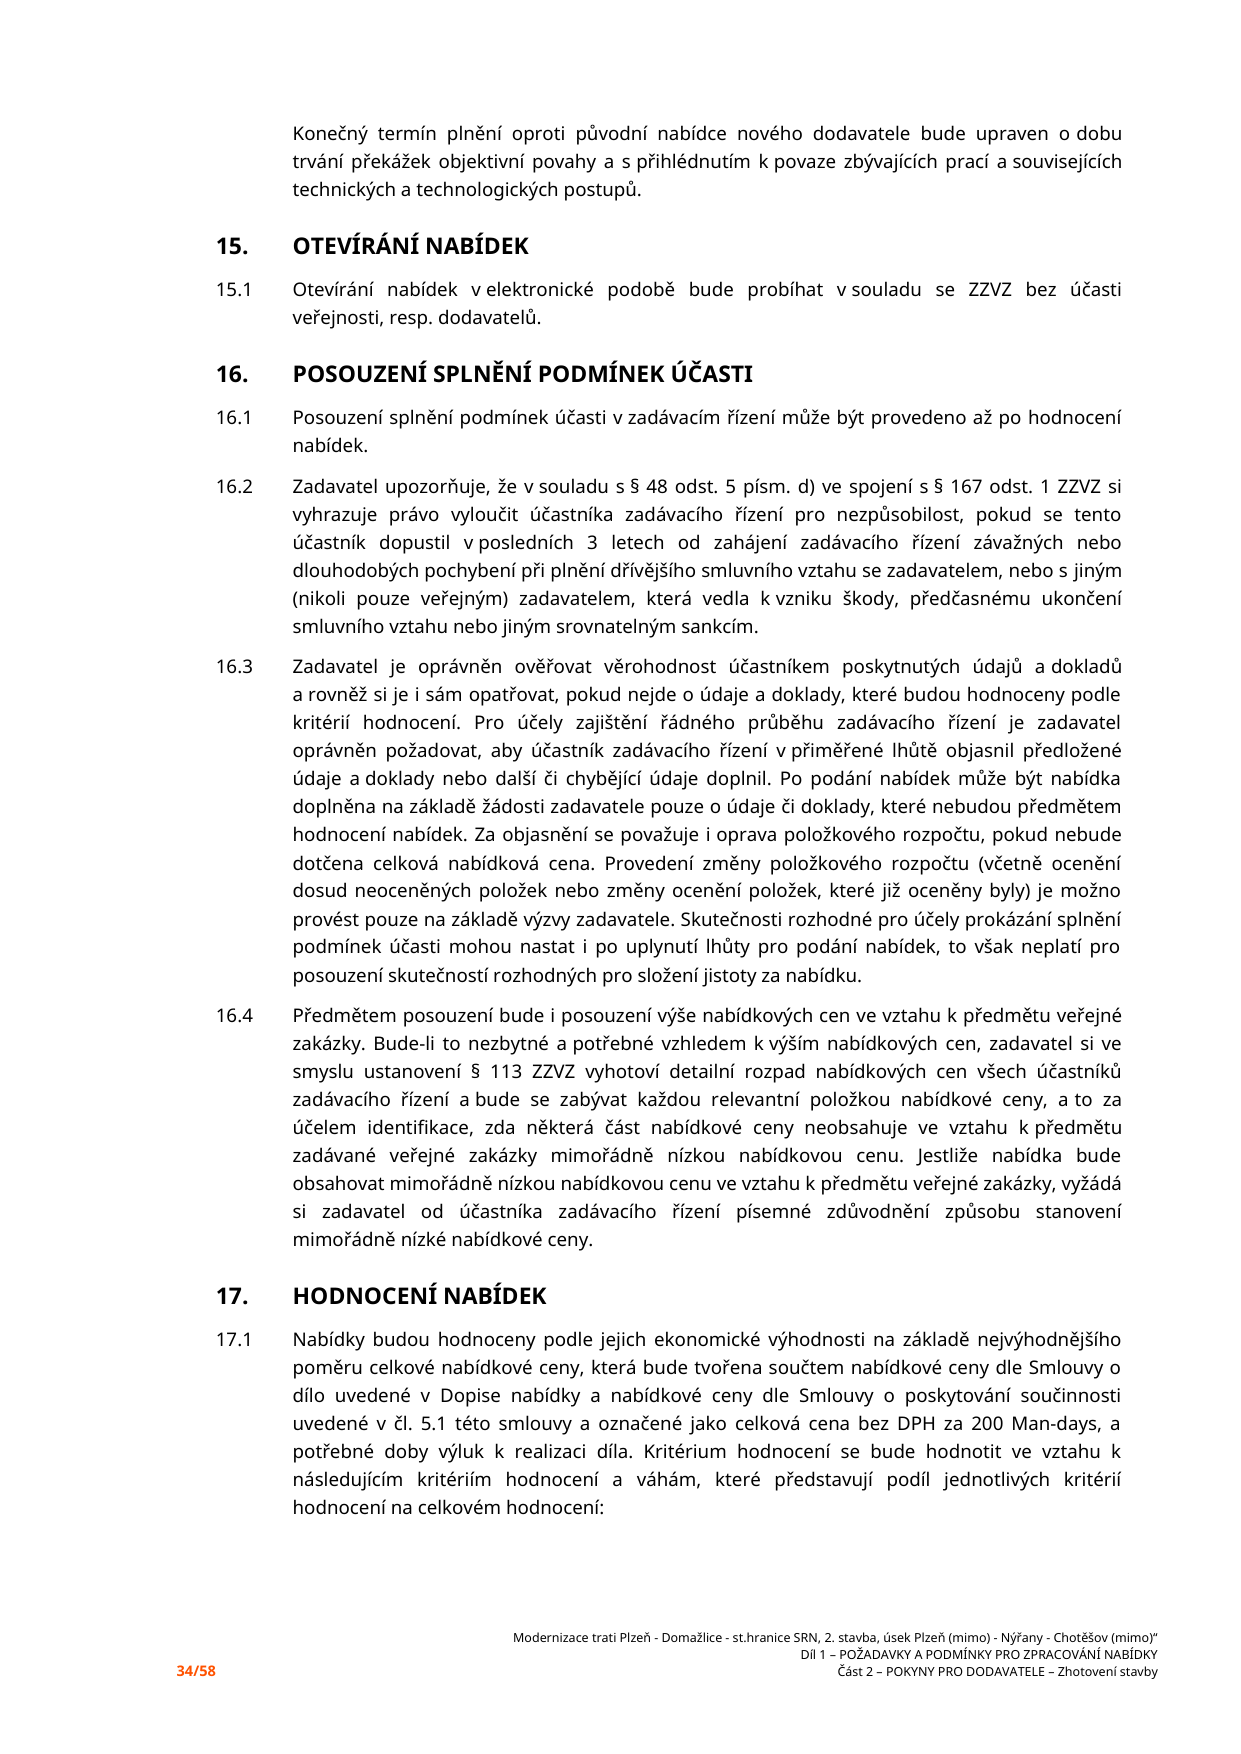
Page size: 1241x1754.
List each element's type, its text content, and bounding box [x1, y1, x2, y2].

text Nabídky budou hodnoceny podle jejich ekonomické výhodnosti na základě nejvýhodnějšího poměru celkové nabídkové ceny, která bude tvořena součtem nabídkové ceny dle Smlouvy o dílo uvedené v Dopise nabídky a nabídkové ceny dle Smlouvy o poskytování součinnosti uvedené v čl. 5.1 této smlouvy a označené jako celková cena bez DPH za 200 Man-days, a potřebné doby výluk k realizaci díla. Kritérium hodnocení se bude hodnotit ve vztahu k následujícím kritériím hodnocení a váhám, které představují podíl jednotlivých kritérií hodnocení na celkovém hodnocení: [216, 1326, 1122, 1520]
text POSOUZENÍ SPLNĚNÍ PODMÍNEK ÚČASTI [216, 358, 1122, 389]
text Posouzení splnění podmínek účasti v zadávacím řízení může být provedeno až po hodnocení nabídek. [216, 404, 1122, 458]
text Otevírání nabídek v elektronické podobě bude probíhat v souladu se ZZVZ bez účasti veřejnosti, resp. dodavatelů. [216, 277, 1122, 330]
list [292, 121, 1122, 202]
text Předmětem posouzení bude i posouzení výše nabídkových cen ve vztahu k předmětu veřejné zakázky. Bude-li to nezbytné a potřebné vzhledem k výším nabídkových cen, zadavatel si ve smyslu ustanovení § 113 ZZVZ vyhotoví detailní rozpad nabídkových cen všech účastníků zadávacího řízení a bude se zabývat každou relevantní položkou nabídkové ceny, a to za účelem identifikace, zda některá část nabídkové ceny neobsahuje ve vztahu k předmětu zadávané veřejné zakázky mimořádně nízkou nabídkovou cenu. Jestliže nabídka bude obsahovat mimořádně nízkou nabídkovou cenu ve vztahu k předmětu veřejné zakázky, vyžádá si zadavatel od účastníka zadávacího řízení písemné zdůvodnění způsobu stanovení mimořádně nízké nabídkové ceny. [216, 1002, 1122, 1252]
text HODNOCENÍ NABÍDEK [216, 1279, 1122, 1311]
text Zadavatel upozorňuje, že v souladu s § 48 odst. 5 písm. d) ve spojení s § 167 odst. 1 ZZVZ si vyhrazuje právo vyloučit účastníka zadávacího řízení pro nezpůsobilost, pokud se tento účastník dopustil v posledních 3 letech od zahájení zadávacího řízení závažných nebo dlouhodobých pochybení při plnění dřívějšího smluvního vztahu se zadavatelem, nebo s jiným (nikoli pouze veřejným) zadavatelem, která vedla k vzniku škody, předčasnému ukončení smluvního vztahu nebo jiným srovnatelným sankcím. [216, 473, 1122, 639]
text OTEVÍRÁNÍ NABÍDEK [216, 230, 1122, 261]
text Zadavatel je oprávněn ověřovat věrohodnost účastníkem poskytnutých údajů a dokladů a rovněž si je i sám opatřovat, pokud nejde o údaje a doklady, které budou hodnoceny podle kritérií hodnocení. Pro účely zajištění řádného průběhu zadávacího řízení je zadavatel oprávněn požadovat, aby účastník zadávacího řízení v přiměřené lhůtě objasnil předložené údaje a doklady nebo další či chybějící údaje doplnil. Po podání nabídek může být nabídka doplněna na základě žádosti zadavatele pouze o údaje či doklady, které nebudou předmětem hodnocení nabídek. Za objasnění se považuje i oprava položkového rozpočtu, pokud nebude dotčena celková nabídková cena. Provedení změny položkového rozpočtu (včetně ocenění dosud neoceněných položek nebo změny ocenění položek, které již oceněny byly) je možno provést pouze na základě výzvy zadavatele. Skutečnosti rozhodné pro účely prokázání splnění podmínek účasti mohou nastat i po uplynutí lhůty pro podání nabídek, to však neplatí pro posouzení skutečností rozhodných pro složení jistoty za nabídku. [216, 654, 1122, 987]
